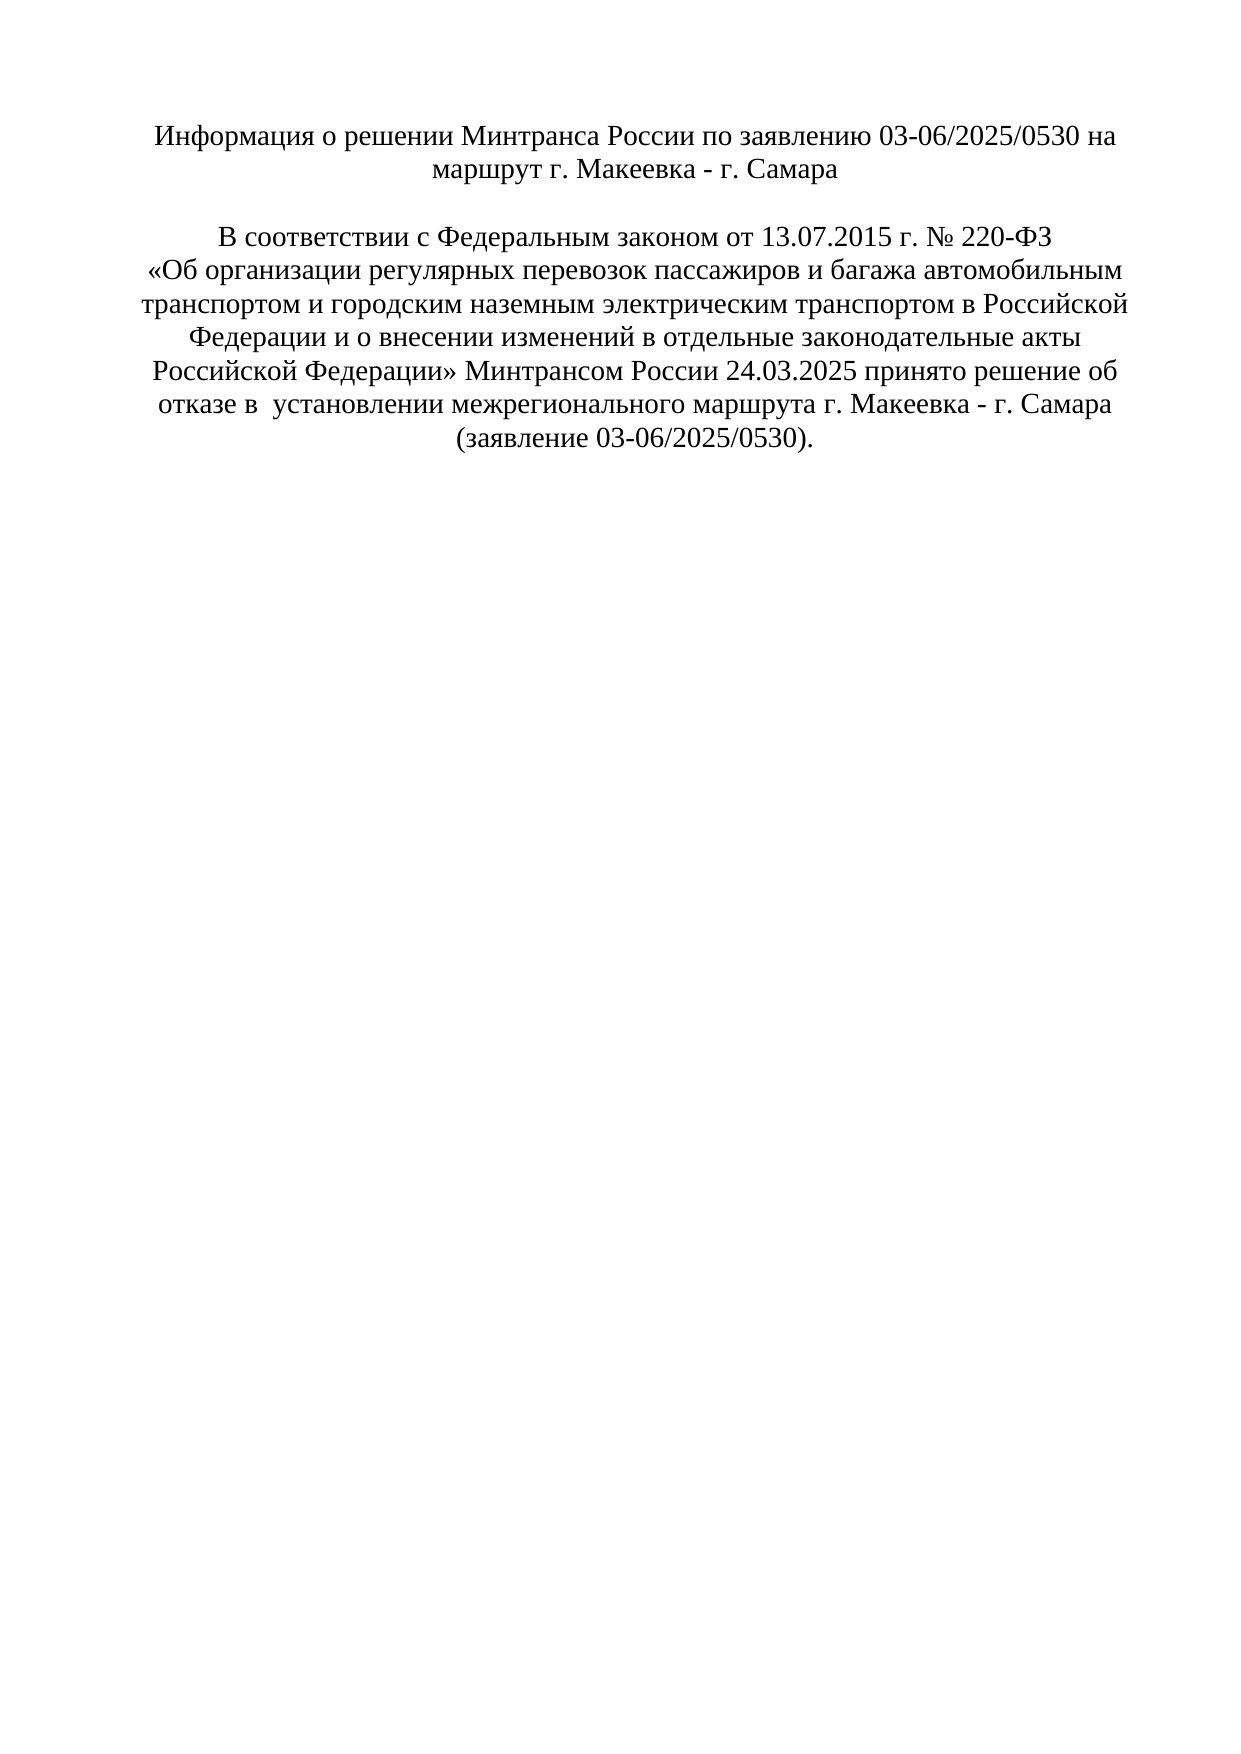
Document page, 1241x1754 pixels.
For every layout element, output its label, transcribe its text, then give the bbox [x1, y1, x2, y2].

text Информация о решении Минтранса России по заявлению 03-06/2025/0530 на маршрут г. Макеевка - г. Самара [118, 118, 1152, 185]
text В соответствии с Федеральным законом от 13.07.2015 г. № 220-ФЗ «Об организации регулярных перевозок пассажиров и багажа автомобильным транспортом и городским наземным электрическим транспортом в Российской Федерации и о внесении изменений в отдельные законодательные акты Российской Федерации» Минтрансом России 24.03.2025 принято решение об отказе в установлении межрегионального маршрута г. Макеевка - г. Самара (заявление 03-06/2025/0530). [118, 219, 1152, 453]
